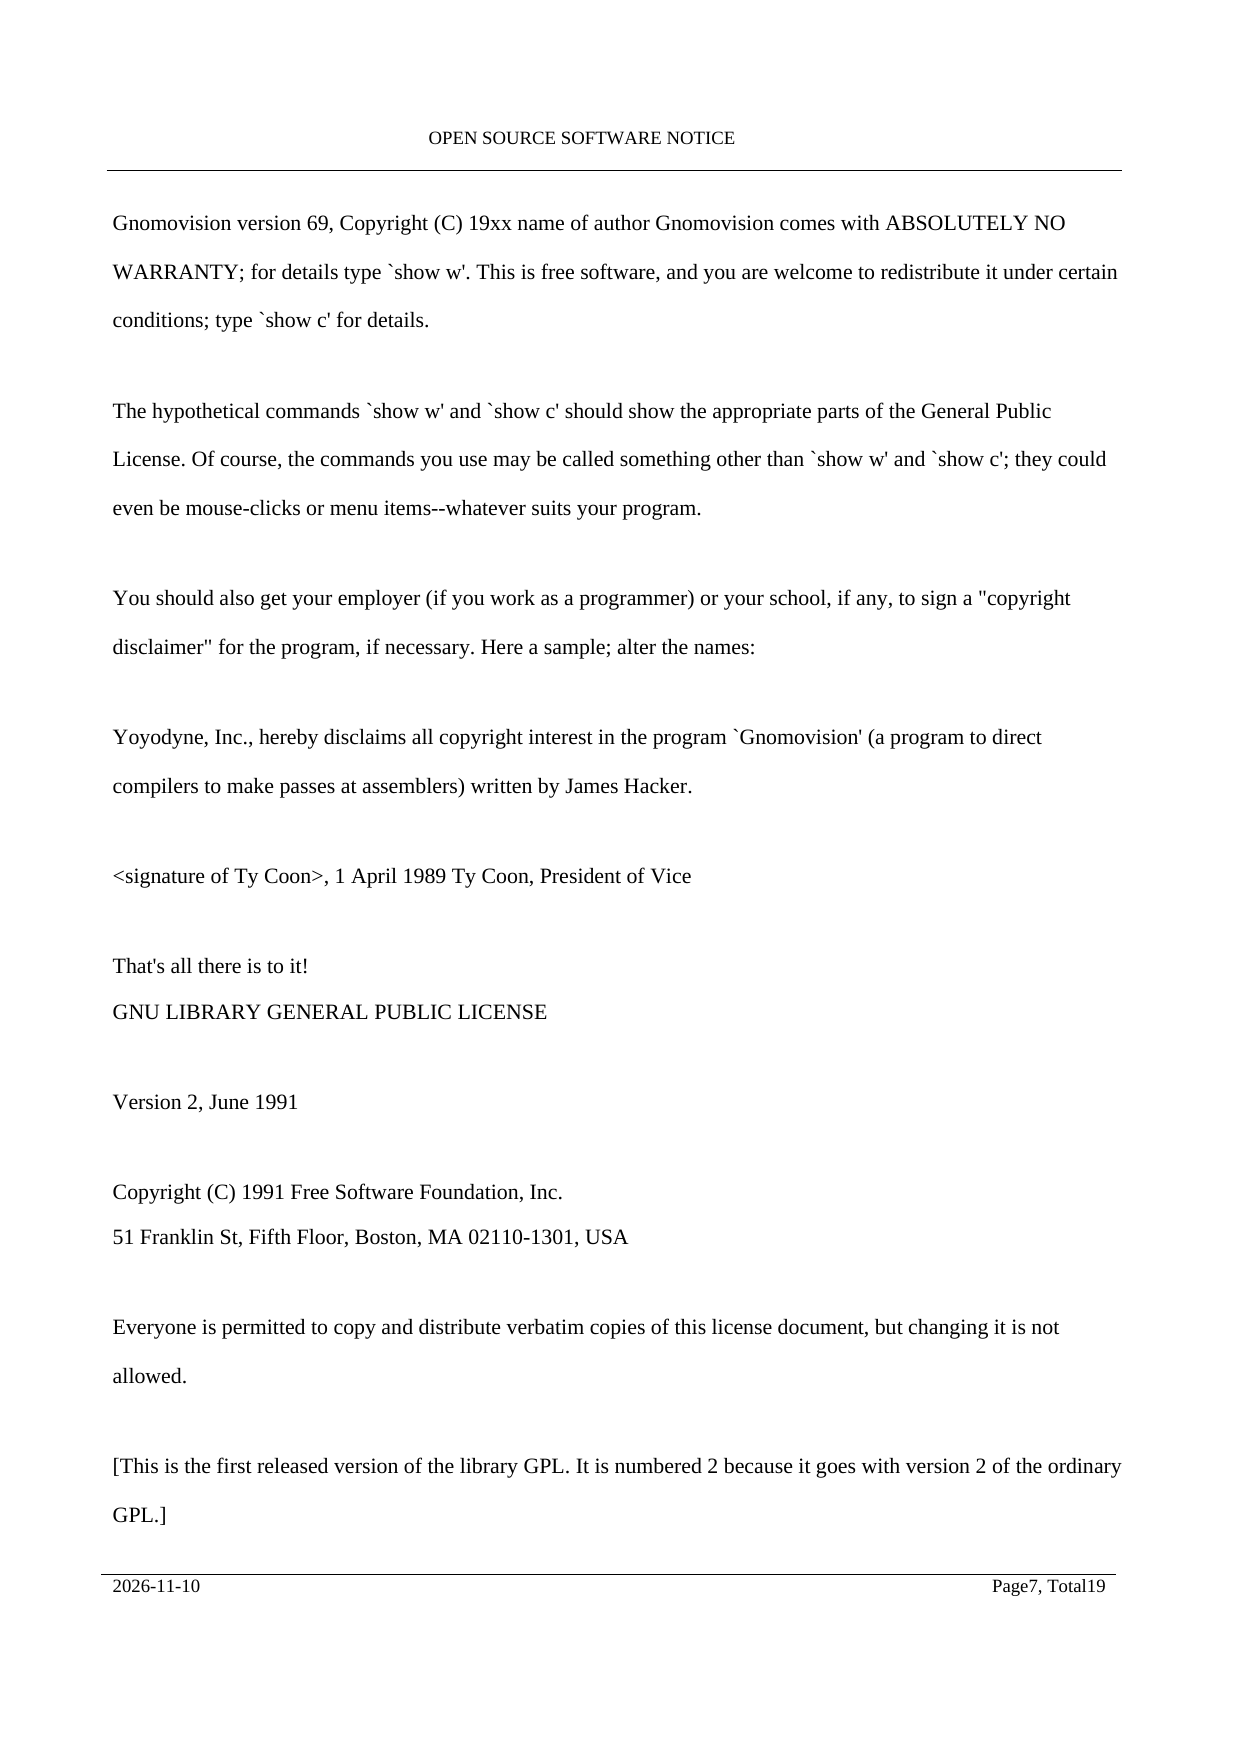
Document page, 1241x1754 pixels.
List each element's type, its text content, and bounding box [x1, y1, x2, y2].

text <signature of Ty Coon>, 1 April 1989 Ty Coon, President of Vice [112, 860, 1128, 892]
text Version 2, June 1991 [112, 1085, 1128, 1118]
text Copyright (C) 1991 Free Software Foundation, Inc. [112, 1175, 1128, 1208]
text Yoyodyne, Inc., hereby disclaims all copyright interest in the program `Gnomovision' (a program to direct compilers to make passes at assemblers) written by James Hacker. [112, 721, 1128, 802]
text You should also get your employer (if you work as a programmer) or your school, if any, to sign a "copyright disclaimer" for the program, if necessary. Here a sample; alter the names: [112, 582, 1128, 663]
text [This is the first released version of the library GPL. It is numbered 2 because it goes with version 2 of the ordinary GPL.] [112, 1450, 1128, 1531]
text GNU LIBRARY GENERAL PUBLIC LICENSE [112, 995, 1128, 1027]
text Everyone is permitted to copy and distribute verbatim copies of this license document, but changing it is not allowed. [112, 1311, 1128, 1392]
text 51 Franklin St, Fifth Floor, Boston, MA 02110-1301, USA [112, 1221, 1128, 1253]
text That's all there is to it! [112, 950, 1128, 982]
text The hypothetical commands `show w' and `show c' should show the appropriate parts of the General Public License. Of course, the commands you use may be called something other than `show w' and `show c'; they could even be mouse-clicks or menu items--whatever suits your program. [112, 394, 1128, 524]
text Gnomovision version 69, Copyright (C) 19xx name of author Gnomovision comes with ABSOLUTELY NO WARRANTY; for details type `show w'. This is free software, and you are welcome to redistribute it under certain conditions; type `show c' for details. [112, 206, 1128, 336]
